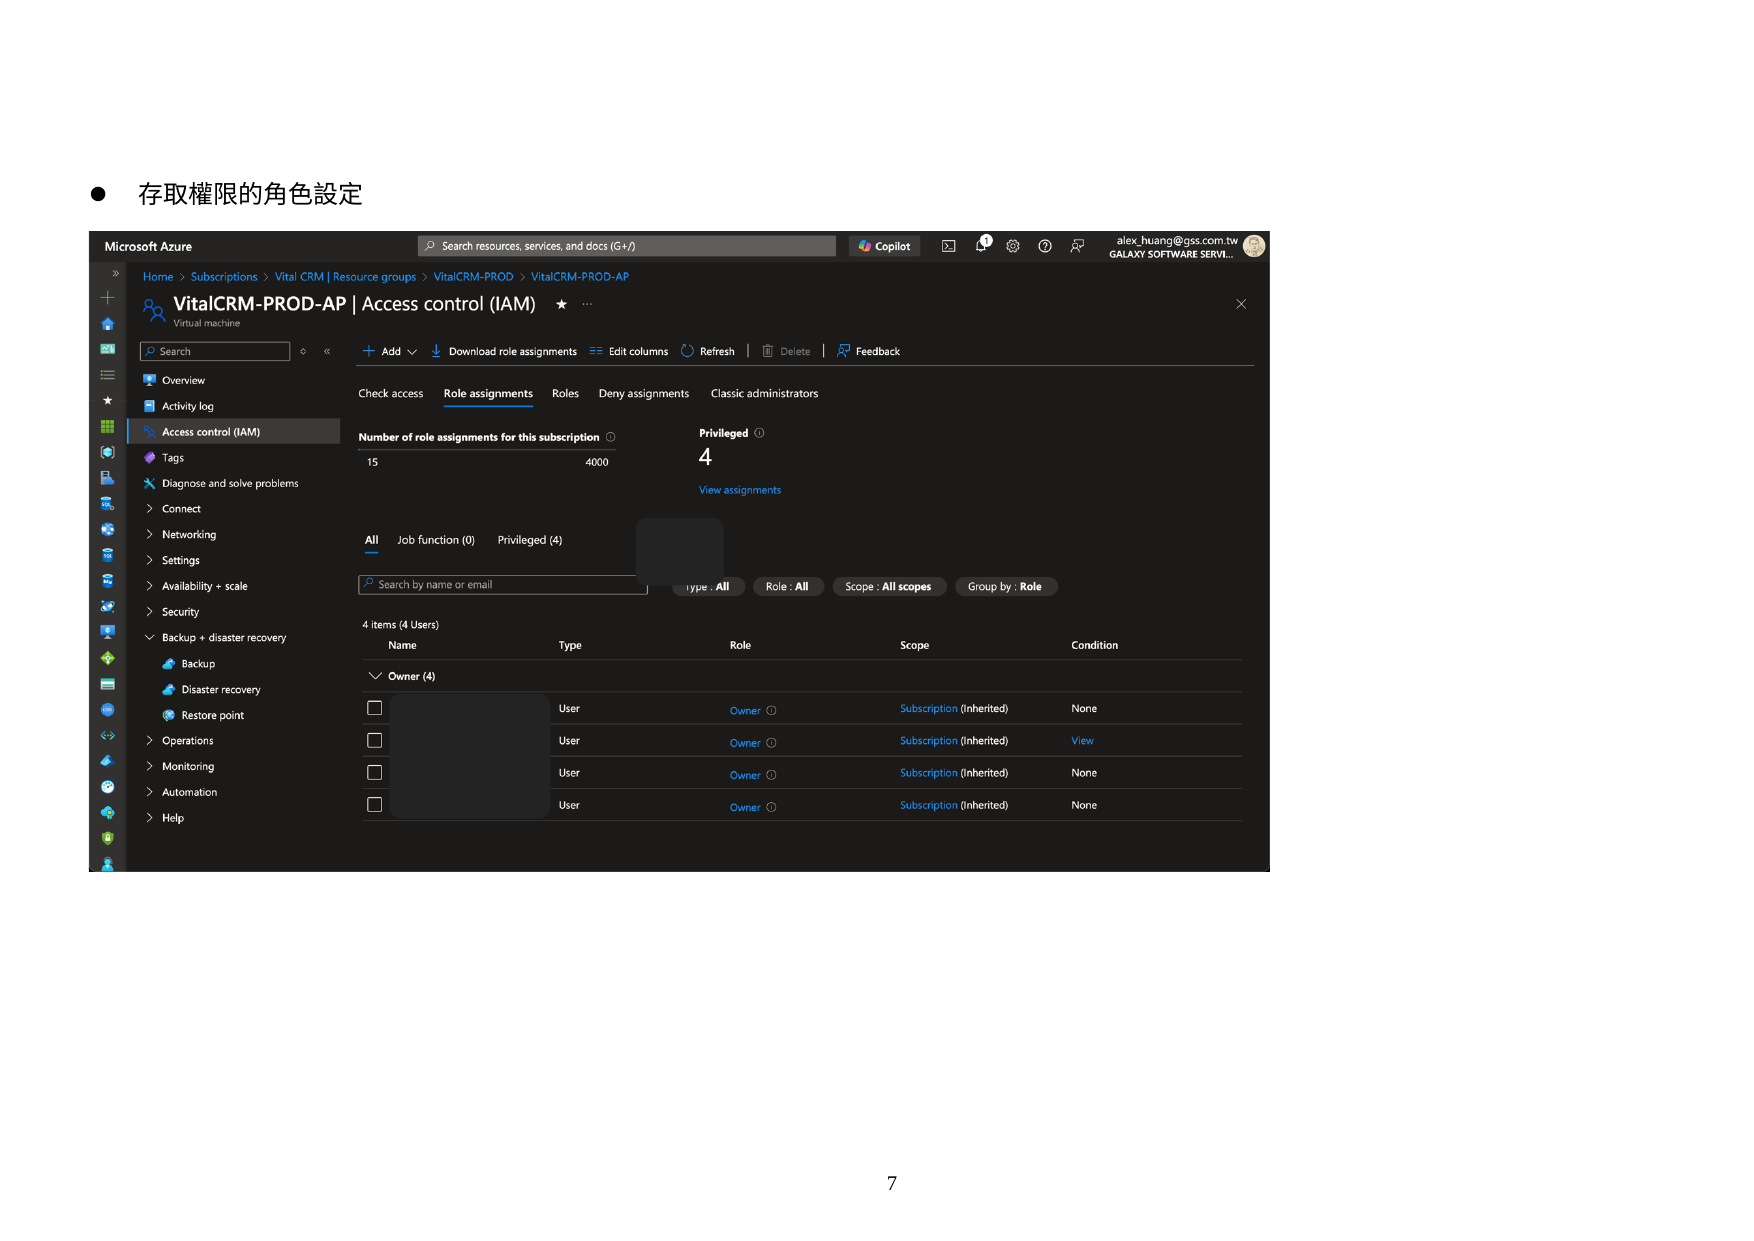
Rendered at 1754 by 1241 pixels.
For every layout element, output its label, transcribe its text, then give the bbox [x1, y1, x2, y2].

picture [88, 231, 1270, 872]
list 存取權限的角色設定 [89, 170, 1695, 212]
